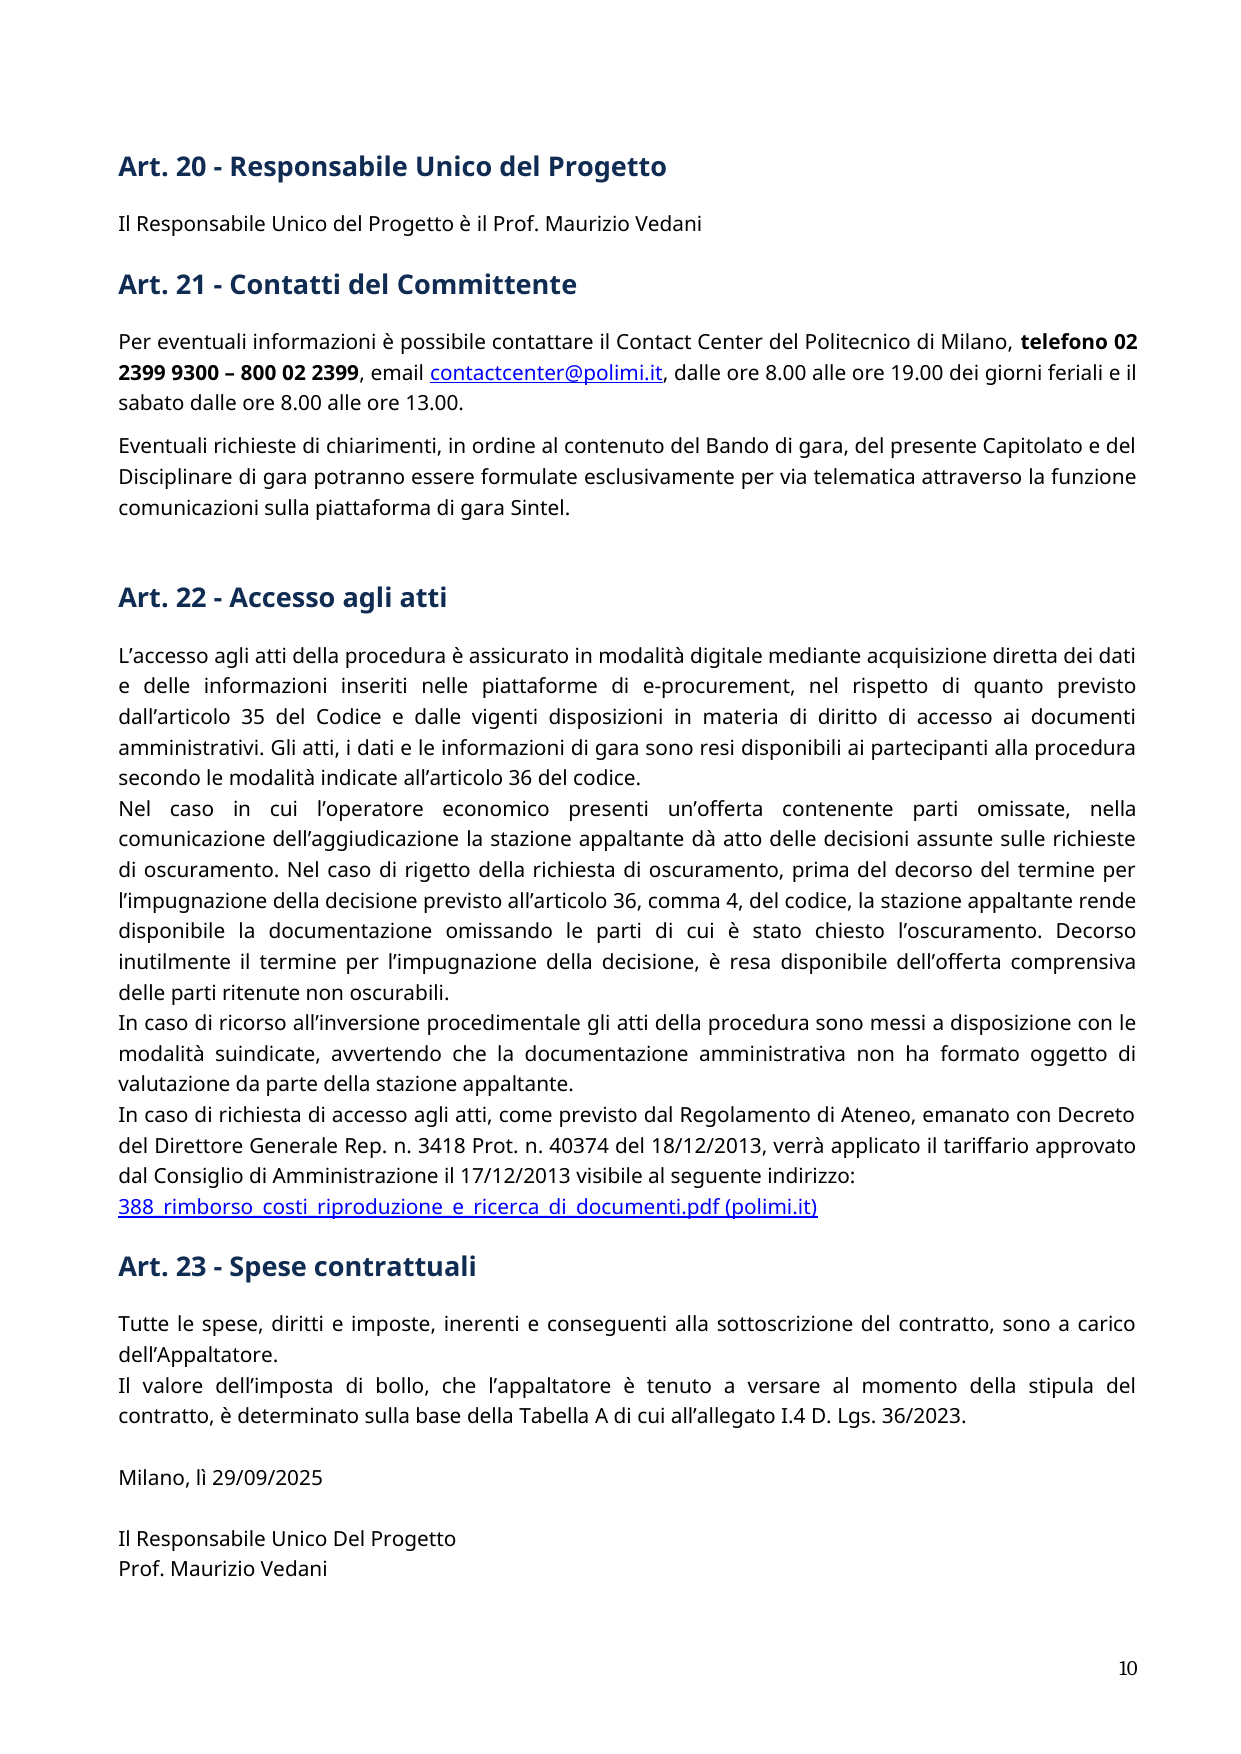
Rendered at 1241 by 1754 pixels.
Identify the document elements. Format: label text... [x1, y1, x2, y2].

subtitle Art. 20 - Responsabile Unico del Progetto [118, 148, 1138, 184]
subtitle Art. 22 - Accesso agli atti [118, 579, 1138, 616]
text Il Responsabile Unico Del Progetto [118, 1524, 1138, 1552]
text Il Responsabile Unico del Progetto è il Prof. Maurizio Vedani [118, 209, 1138, 238]
text Eventuali richieste di chiarimenti, in ordine al contenuto del Bando di gara, del presente Capitolato e del Disciplinare di gara potranno essere formulate esclusivamente per via telematica attraverso la funzione comunicazioni sulla piattaforma di gara Sintel. [118, 431, 1138, 521]
text In caso di richiesta di accesso agli atti, come previsto dal Regolamento di Ateneo, emanato con Decreto del Direttore Generale Rep. n. 3418 Prot. n. 40374 del 18/12/2013, verrà applicato il tariffario approvato dal Consiglio di Amministrazione il 17/12/2013 visibile al seguente indirizzo: [118, 1100, 1138, 1190]
text Nel caso in cui l’operatore economico presenti un’offerta contenente parti omissate, nella comunicazione dell’aggiudicazione la stazione appaltante dà atto delle decisioni assunte sulle richieste di oscuramento. Nel caso di rigetto della richiesta di oscuramento, prima del decorso del termine per l’impugnazione della decisione previsto all’articolo 36, comma 4, del codice, la stazione appaltante rende disponibile la documentazione omissando le parti di cui è stato chiesto l’oscuramento. Decorso inutilmente il termine per l’impugnazione della decisione, è resa disponibile dell’offerta comprensiva delle parti ritenute non oscurabili. [118, 794, 1138, 1006]
subtitle Art. 23 - Spese contrattuali [118, 1248, 1138, 1284]
text In caso di ricorso all’inversione procedimentale gli atti della procedura sono messi a disposizione con le modalità suindicate, avvertendo che la documentazione amministrativa non ha formato oggetto di valutazione da parte della stazione appaltante. [118, 1008, 1138, 1098]
subtitle Art. 21 - Contatti del Committente [118, 265, 1138, 302]
text L’accesso agli atti della procedura è assicurato in modalità digitale mediante acquisizione diretta dei dati e delle informazioni inseriti nelle piattaforme di e-procurement, nel rispetto di quanto previsto dall’articolo 35 del Codice e dalle vigenti disposizioni in materia di diritto di accesso ai documenti amministrativi. Gli atti, i dati e le informazioni di gara sono resi disponibili ai partecipanti alla procedura secondo le modalità indicate all’articolo 36 del codice. [118, 641, 1138, 792]
text Il valore dell’imposta di bollo, che l’appaltatore è tenuto a versare al momento della stipula del contratto, è determinato sulla base della Tabella A di cui all’allegato I.4 D. Lgs. 36/2023. [118, 1371, 1138, 1430]
text Milano, lì 29/09/2025 [118, 1463, 1138, 1491]
text Per eventuali informazioni è possibile contattare il Contact Center del Politecnico di Milano, telefono 02 2399 9300 – 800 02 2399, email contactcenter@polimi.it, dalle ore 8.00 alle ore 19.00 dei giorni feriali e il sabato dalle ore 8.00 alle ore 13.00. [118, 327, 1138, 417]
text 388_rimborso_costi_riproduzione_e_ricerca_di_documenti.pdf (polimi.it) [118, 1192, 1138, 1220]
text Prof. Maurizio Vedani [118, 1554, 1138, 1583]
text Tutte le spese, diritti e imposte, inerenti e conseguenti alla sottoscrizione del contratto, sono a carico dell’Appaltatore. [118, 1309, 1138, 1368]
